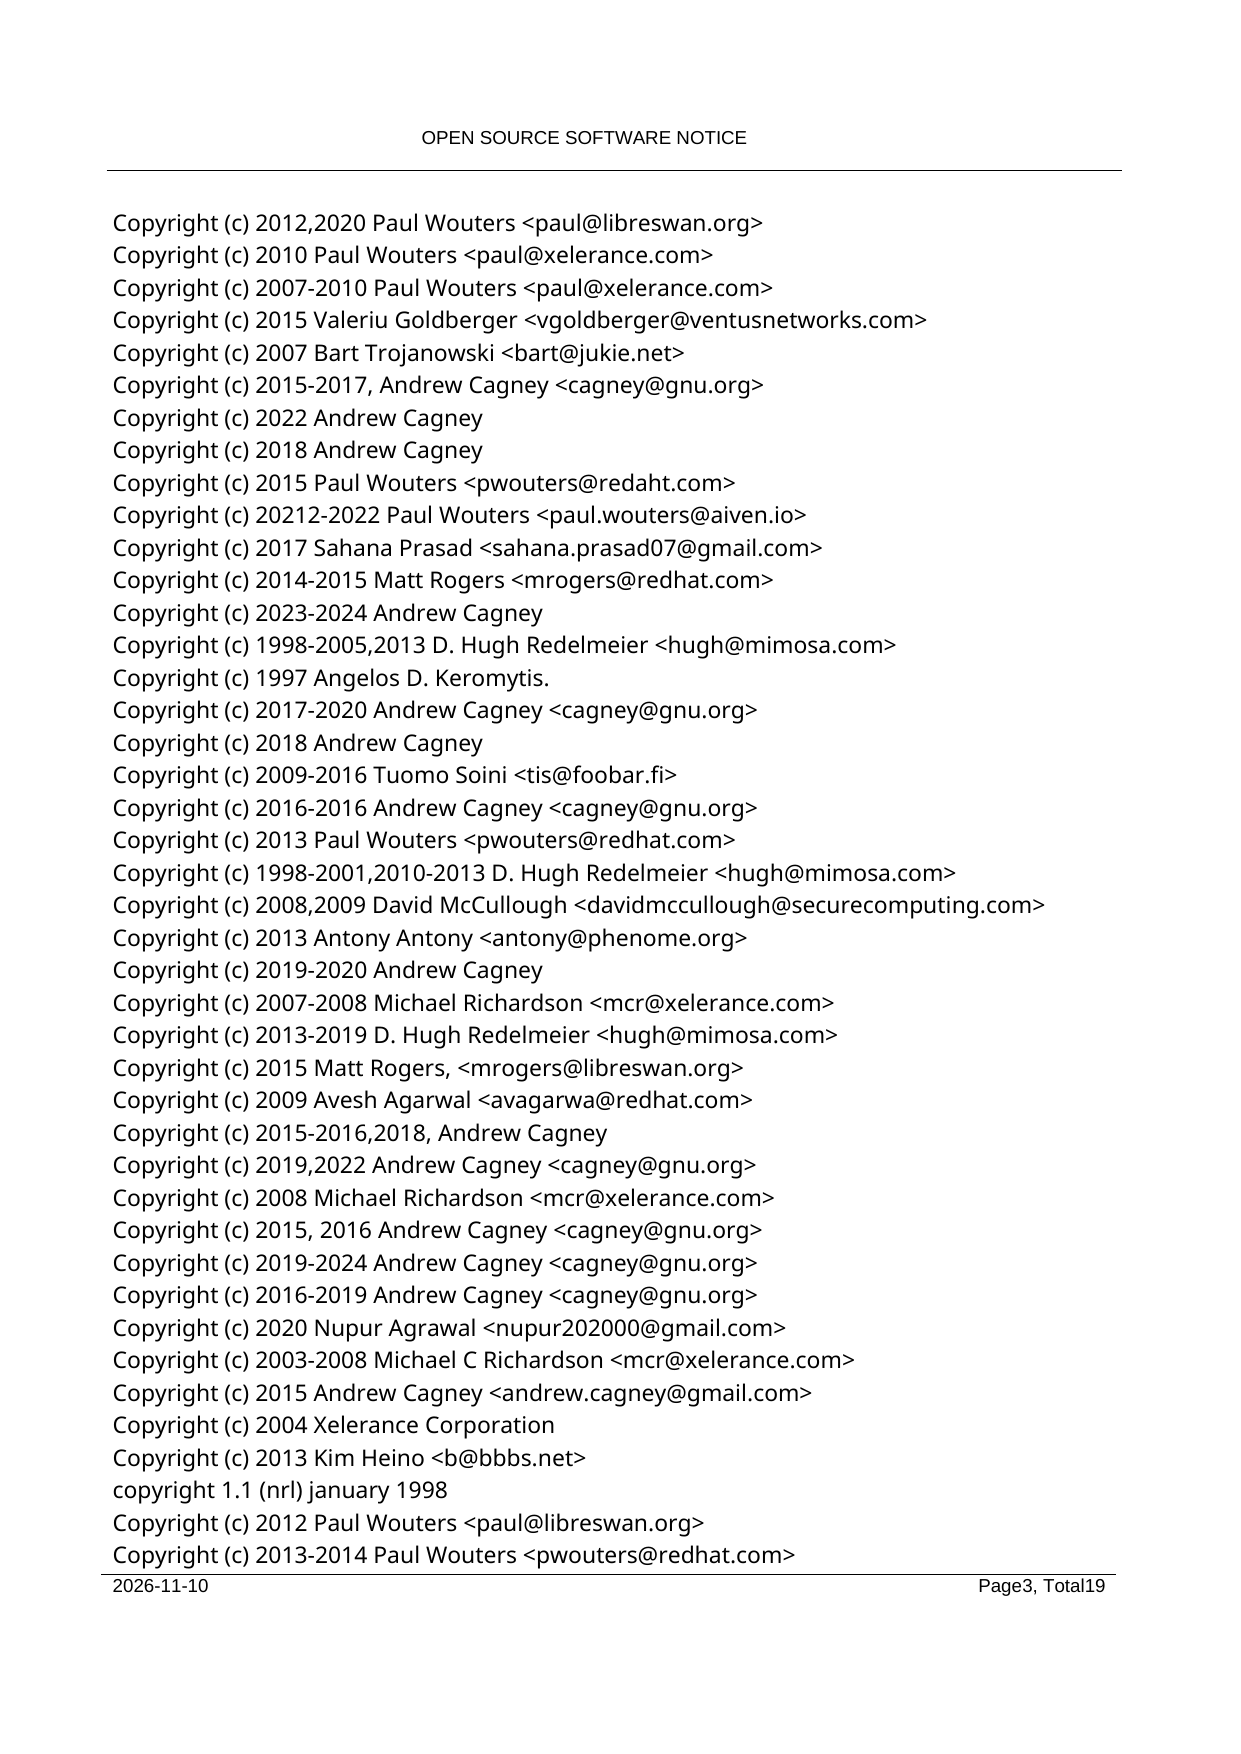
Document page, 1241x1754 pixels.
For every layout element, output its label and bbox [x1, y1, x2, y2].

text [112, 206, 1128, 1571]
